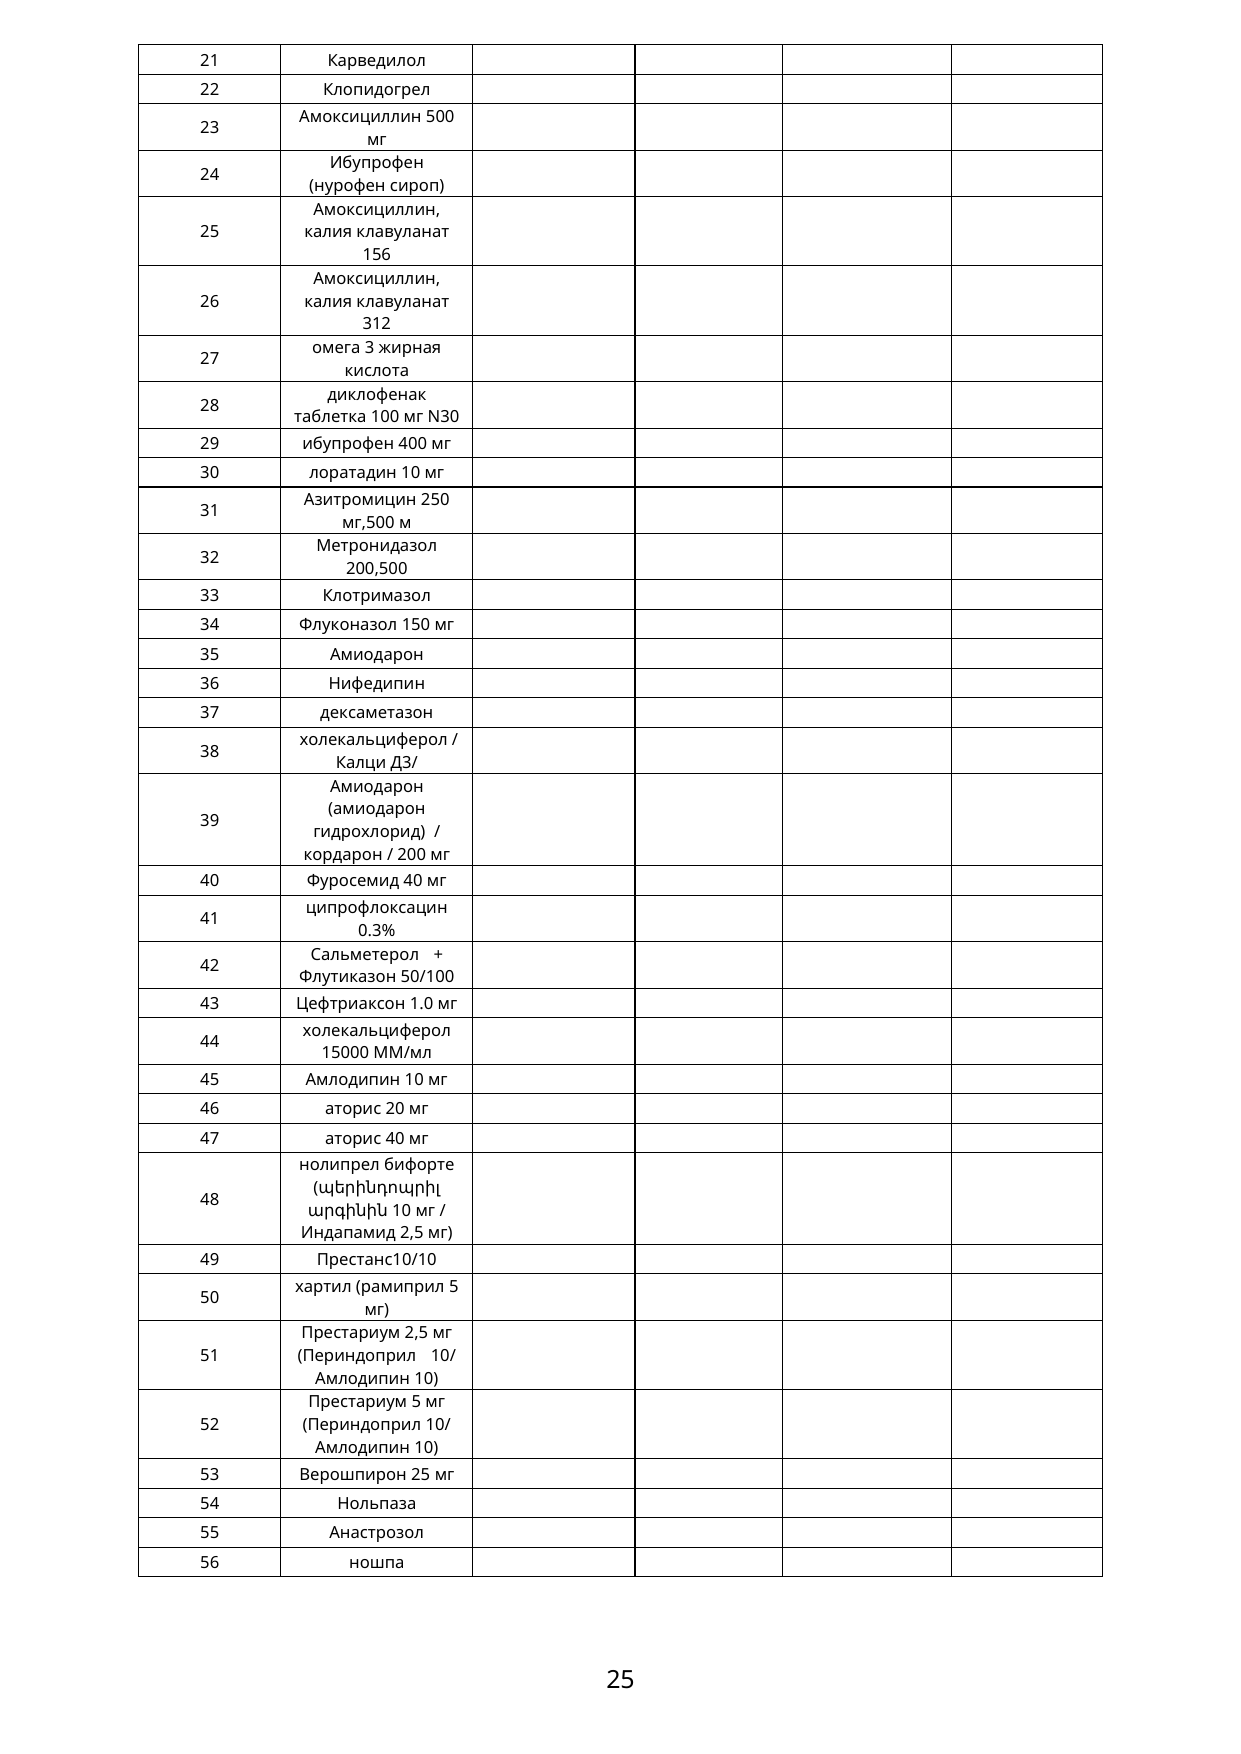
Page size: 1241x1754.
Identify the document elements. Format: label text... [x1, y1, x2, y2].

table_cell 33 [139, 580, 280, 609]
table_cell [473, 1518, 634, 1547]
table_cell [636, 580, 782, 609]
table_cell [952, 1124, 1102, 1152]
table_cell 32 [139, 534, 280, 579]
table_cell [952, 1518, 1102, 1547]
table_cell Метронидазол 200,500 [281, 534, 472, 579]
table_cell [636, 151, 782, 196]
table_cell Нольпаза [281, 1489, 472, 1517]
table_cell [783, 1274, 951, 1320]
table_cell лоратадин 10 мг [281, 458, 472, 486]
table_cell ибупрофен 400 мг [281, 429, 472, 457]
table_cell 34 [139, 610, 280, 638]
table_cell [473, 1018, 634, 1063]
table_cell 52 [139, 1390, 280, 1458]
table_cell [636, 1321, 782, 1389]
table_cell 51 [139, 1321, 280, 1389]
table_cell [473, 429, 634, 457]
table_cell [783, 1065, 951, 1093]
table_cell омега 3 жирная кислота [281, 336, 472, 381]
table_cell [952, 534, 1102, 579]
table_cell [783, 639, 951, 668]
table_cell [952, 669, 1102, 697]
table_cell Верошпирон 25 мг [281, 1459, 472, 1488]
table_cell 23 [139, 104, 280, 150]
table_cell [952, 1548, 1102, 1576]
table_cell холекальциферол /Калци Д3/ [281, 728, 472, 773]
table_cell Фуросемид 40 мг [281, 866, 472, 894]
table_cell Карведилол [281, 45, 472, 74]
table_cell [783, 1518, 951, 1547]
table_cell [783, 669, 951, 697]
table_cell [636, 75, 782, 103]
table_cell [473, 896, 634, 941]
table_cell 24 [139, 151, 280, 196]
table_cell [473, 488, 634, 533]
table_cell [952, 75, 1102, 103]
table_cell Ибупрофен (нурофен сироп) [281, 151, 472, 196]
table_cell 38 [139, 728, 280, 773]
table_cell [952, 698, 1102, 727]
table_cell [473, 1094, 634, 1122]
table_cell [636, 104, 782, 150]
table_cell 46 [139, 1094, 280, 1122]
table_cell аторис 40 мг [281, 1124, 472, 1152]
table_cell [783, 151, 951, 196]
table_cell 29 [139, 429, 280, 457]
table_cell Нифедипин [281, 669, 472, 697]
table_cell [783, 45, 951, 74]
table_cell [783, 866, 951, 894]
table_cell [783, 580, 951, 609]
table_cell [636, 336, 782, 381]
table_cell [636, 1459, 782, 1488]
table_cell 49 [139, 1245, 280, 1273]
table_cell Амоксициллин 500 мг [281, 104, 472, 150]
table_cell [473, 197, 634, 265]
table_cell [783, 610, 951, 638]
table_cell [636, 1274, 782, 1320]
table_cell [636, 1489, 782, 1517]
table_cell [473, 942, 634, 988]
table_cell [473, 151, 634, 196]
table_cell 53 [139, 1459, 280, 1488]
table_cell [952, 1094, 1102, 1122]
table_cell [783, 458, 951, 486]
table_cell [473, 1065, 634, 1093]
table_cell [783, 942, 951, 988]
table_cell 45 [139, 1065, 280, 1093]
table_cell Амоксициллин, калия клавуланат 312 [281, 266, 472, 334]
table_cell [952, 151, 1102, 196]
table_cell [952, 942, 1102, 988]
table_cell [473, 1321, 634, 1389]
table_cell [952, 728, 1102, 773]
table_cell [952, 382, 1102, 427]
table_cell [952, 1274, 1102, 1320]
table_cell [473, 1390, 634, 1458]
table_cell [636, 458, 782, 486]
table_cell 44 [139, 1018, 280, 1063]
table_cell [473, 75, 634, 103]
table_cell [783, 774, 951, 865]
table_cell [473, 1124, 634, 1152]
table_cell [783, 1390, 951, 1458]
table_cell [952, 1153, 1102, 1244]
table_cell [783, 698, 951, 727]
table_cell [952, 1018, 1102, 1063]
table_cell [636, 488, 782, 533]
table_cell 56 [139, 1548, 280, 1576]
table_cell [636, 1124, 782, 1152]
table_cell 48 [139, 1153, 280, 1244]
table_cell [636, 866, 782, 894]
table_cell 50 [139, 1274, 280, 1320]
table_cell Цефтриаксон 1.0 мг [281, 989, 472, 1017]
table_cell [952, 1489, 1102, 1517]
table_cell 35 [139, 639, 280, 668]
table_cell 26 [139, 266, 280, 334]
table_cell [952, 610, 1102, 638]
table_cell [952, 45, 1102, 74]
table_cell [783, 75, 951, 103]
table_cell холекальциферол 15000 ММ/мл [281, 1018, 472, 1063]
table_cell [473, 1548, 634, 1576]
table_cell [636, 1065, 782, 1093]
table_cell [783, 1018, 951, 1063]
table_cell [952, 104, 1102, 150]
table_cell ношпа [281, 1548, 472, 1576]
table_cell [473, 382, 634, 427]
table_cell [952, 1459, 1102, 1488]
table_cell [783, 1124, 951, 1152]
table_cell 54 [139, 1489, 280, 1517]
table_cell 28 [139, 382, 280, 427]
table_cell 37 [139, 698, 280, 727]
table_cell Клопидогрел [281, 75, 472, 103]
table_cell [783, 534, 951, 579]
table_cell Азитромицин 250 мг,500 м [281, 488, 472, 533]
table_cell [636, 989, 782, 1017]
table_cell [636, 942, 782, 988]
table_cell [473, 866, 634, 894]
table_cell 31 [139, 488, 280, 533]
table_cell диклофенак таблетка 100 мг N30 [281, 382, 472, 427]
table_cell 27 [139, 336, 280, 381]
table_cell [783, 488, 951, 533]
table_cell [473, 1489, 634, 1517]
table_cell [952, 1245, 1102, 1273]
table_cell [473, 580, 634, 609]
table_cell [952, 1321, 1102, 1389]
table_cell [952, 429, 1102, 457]
table_cell [952, 580, 1102, 609]
table_cell [473, 728, 634, 773]
table_cell [636, 1153, 782, 1244]
table_cell 39 [139, 774, 280, 865]
table_cell ципрофлоксацин 0.3% [281, 896, 472, 941]
table_cell [783, 1548, 951, 1576]
table_cell 30 [139, 458, 280, 486]
table_cell хартил (рамиприл 5 мг) [281, 1274, 472, 1320]
table_cell [473, 669, 634, 697]
table_cell [783, 989, 951, 1017]
table_cell [783, 1489, 951, 1517]
table_cell [783, 896, 951, 941]
table_cell [473, 104, 634, 150]
table_cell Амоксициллин, калия клавуланат 156 [281, 197, 472, 265]
table_cell [473, 1245, 634, 1273]
table_cell [952, 488, 1102, 533]
table_cell Клотримазол [281, 580, 472, 609]
table_cell [636, 896, 782, 941]
table_cell 21 [139, 45, 280, 74]
table_cell [473, 1153, 634, 1244]
table_cell 55 [139, 1518, 280, 1547]
table_cell [636, 45, 782, 74]
table_cell 43 [139, 989, 280, 1017]
table_cell [783, 728, 951, 773]
table_cell [783, 429, 951, 457]
table_cell 47 [139, 1124, 280, 1152]
table_cell [636, 1548, 782, 1576]
table_cell [952, 866, 1102, 894]
table_cell 36 [139, 669, 280, 697]
table_cell Престанс10/10 [281, 1245, 472, 1273]
table_cell [473, 458, 634, 486]
table_cell [952, 458, 1102, 486]
table_cell [636, 197, 782, 265]
table_cell [952, 197, 1102, 265]
table_cell [636, 1390, 782, 1458]
table_cell [952, 989, 1102, 1017]
table_cell [783, 1153, 951, 1244]
table_cell [473, 45, 634, 74]
table_cell [952, 266, 1102, 334]
table_cell [783, 1245, 951, 1273]
table_cell [473, 1274, 634, 1320]
table_cell [473, 1459, 634, 1488]
table_cell [952, 1390, 1102, 1458]
table_cell [636, 774, 782, 865]
table_cell 42 [139, 942, 280, 988]
table_cell [636, 1018, 782, 1063]
table_cell [952, 1065, 1102, 1093]
table_cell 40 [139, 866, 280, 894]
table_cell 25 [139, 197, 280, 265]
table_cell 41 [139, 896, 280, 941]
table_cell [636, 1094, 782, 1122]
table_cell [473, 989, 634, 1017]
table_cell [636, 1245, 782, 1273]
table_cell Амлодипин 10 мг [281, 1065, 472, 1093]
table_cell [473, 698, 634, 727]
table_cell [636, 429, 782, 457]
table_cell Престариум 5 мг (Периндоприл 10/ Амлодипин 10) [281, 1390, 472, 1458]
table_cell [473, 610, 634, 638]
table_cell [473, 774, 634, 865]
table_cell Флуконазол 150 мг [281, 610, 472, 638]
table_cell [952, 774, 1102, 865]
table_cell [473, 639, 634, 668]
table_cell [783, 1094, 951, 1122]
table_cell [783, 104, 951, 150]
table_cell [636, 382, 782, 427]
table_cell нолипрел бифорте (պերինդոպրիլ արգինին 10 мг / Индапамид 2,5 мг) [281, 1153, 472, 1244]
table_cell [636, 1518, 782, 1547]
table_cell [783, 266, 951, 334]
table_cell [636, 266, 782, 334]
table_cell [473, 534, 634, 579]
table_cell [636, 610, 782, 638]
table_cell Амиодарон (амиодарон гидрохлорид) / кордарон / 200 мг [281, 774, 472, 865]
table_cell [783, 336, 951, 381]
table_cell [952, 336, 1102, 381]
table_cell [636, 534, 782, 579]
table_cell [636, 669, 782, 697]
table_cell [952, 896, 1102, 941]
table_cell [636, 728, 782, 773]
table_cell [636, 639, 782, 668]
table_cell [783, 197, 951, 265]
table_cell [636, 698, 782, 727]
table_cell дексаметазон [281, 698, 472, 727]
table_cell [473, 266, 634, 334]
table_cell [783, 1321, 951, 1389]
table_cell Престариум 2,5 мг (Периндоприл 10/ Амлодипин 10) [281, 1321, 472, 1389]
table_cell [952, 639, 1102, 668]
table_cell Сальметерол + Флутиказон 50/100 [281, 942, 472, 988]
table_cell 22 [139, 75, 280, 103]
table_cell аторис 20 мг [281, 1094, 472, 1122]
table_cell Амиодарон [281, 639, 472, 668]
table_cell [473, 336, 634, 381]
table_cell [783, 1459, 951, 1488]
table_cell [783, 382, 951, 427]
table_cell Анастрозол [281, 1518, 472, 1547]
